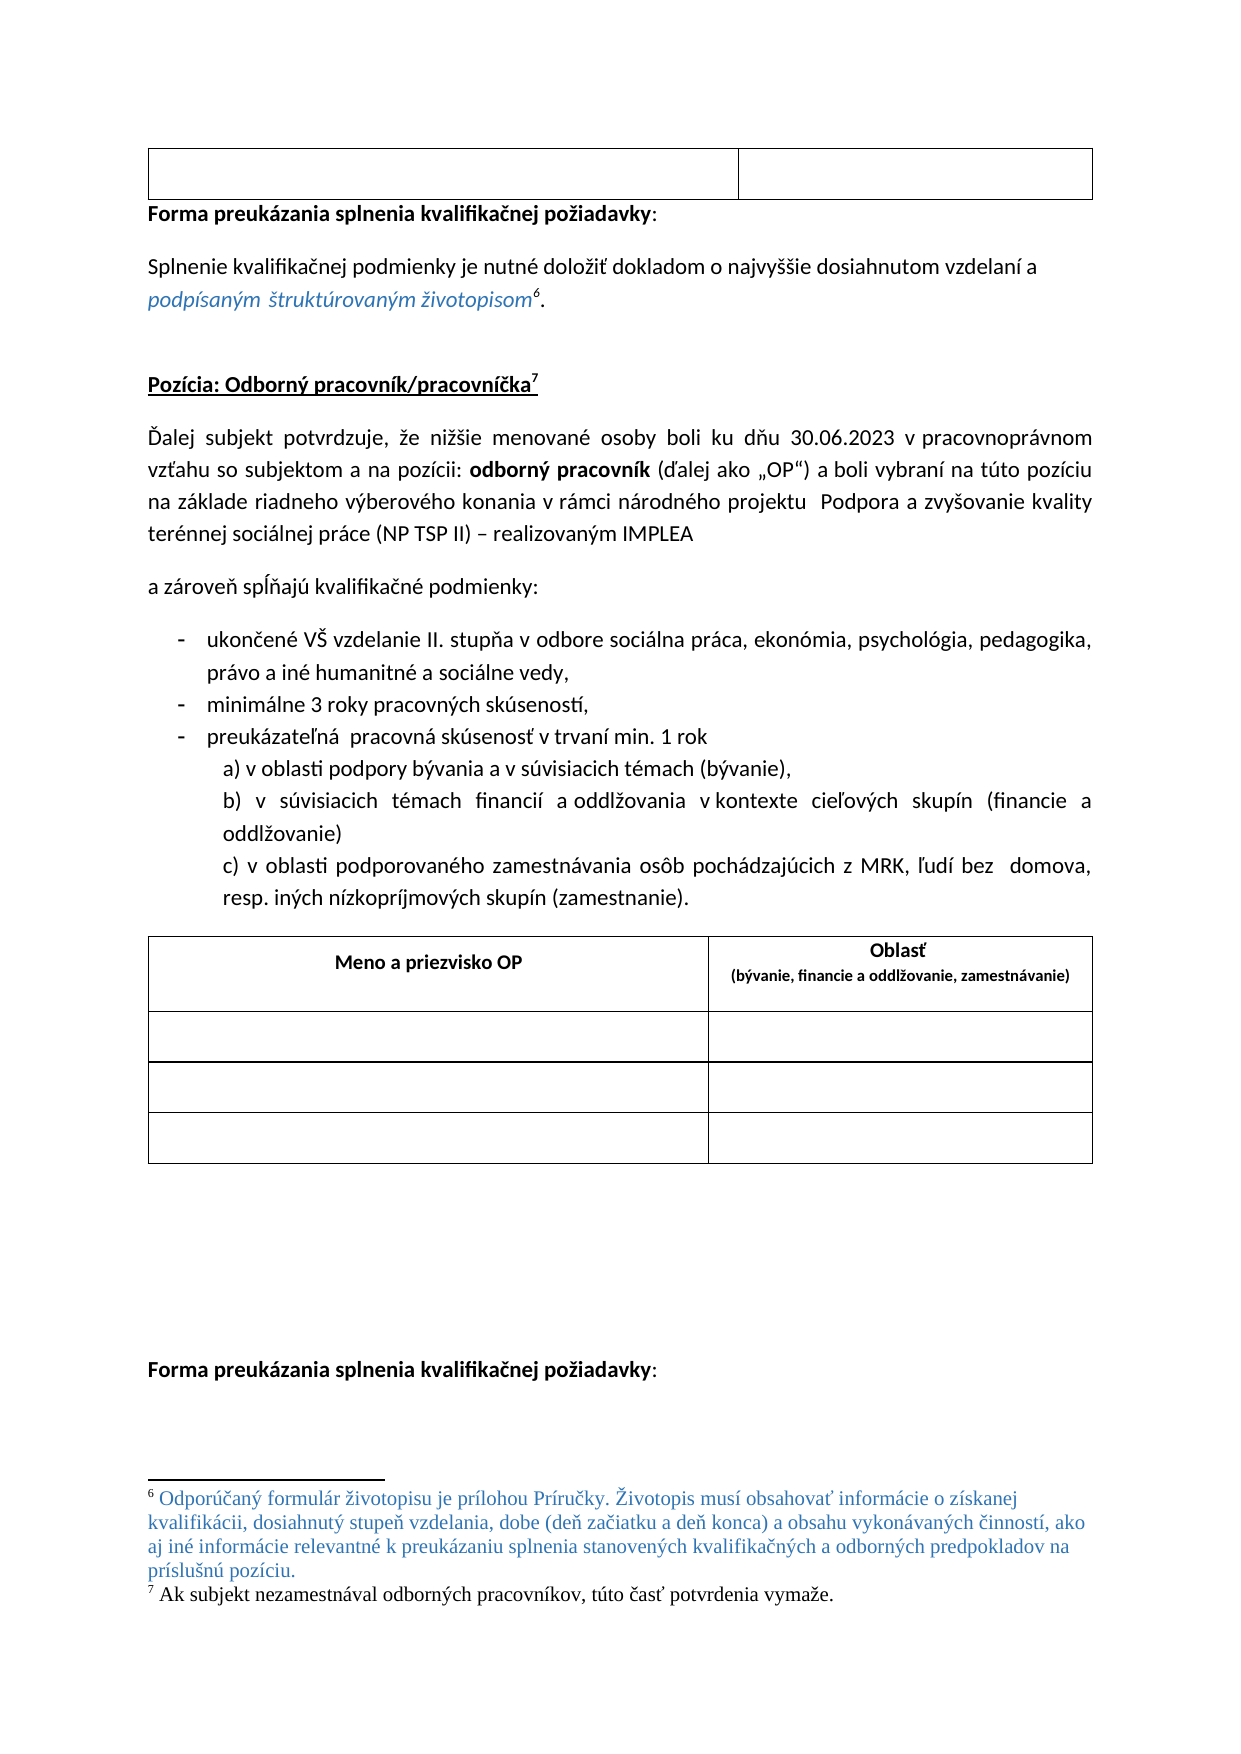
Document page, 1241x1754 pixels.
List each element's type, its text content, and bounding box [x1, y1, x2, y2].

text Pozícia: Odborný pracovník/pracovníčka [148, 370, 1093, 398]
table_header Meno a priezvisko OP [149, 937, 708, 1011]
table_header Oblasť (bývanie, financie a oddlžovanie, zamestnávanie) [709, 937, 1092, 1011]
table_cell [709, 1063, 1092, 1112]
text Splnenie kvalifikačnej podmienky je nutné doložiť dokladom o najvyššie dosiahnutom vzdelaní a podpísaným štruktúrovaným životopisom. [148, 252, 1093, 345]
text Ďalej subjekt potvrdzuje, že nižšie menované osoby boli ku dňu 30.06.2023 v pracovnoprávnom vzťahu so subjektom a na pozícii: odborný pracovník (ďalej ako „OP“) a boli vybraní na túto pozíciu na základe riadneho výberového konania v rámci národného projektu Podpora a zvyšovanie kvality terénnej sociálnej práce (NP TSP II) – realizovaným IMPLEA [148, 423, 1093, 547]
text a) v oblasti podpory bývania a v súvisiacich témach (bývanie), b) v súvisiacich témach financií a oddlžovania v kontexte cieľových skupín (financie a oddlžovanie) c) v oblasti podporovaného zamestnávania osôb pochádzajúcich z MRK, ľudí bez domova, resp. iných nízkopríjmových skupín (zamestnanie). [223, 754, 1093, 911]
text a zároveň spĺňajú kvalifikačné podmienky: [148, 572, 1093, 601]
list preukázateľná pracovná skúsenosť v trvaní min. 1 rok [177, 722, 1093, 750]
text Forma preukázania splnenia kvalifikačnej požiadavky: [148, 1355, 1093, 1383]
table_cell [709, 1113, 1092, 1163]
list ukončené VŠ vzdelanie II. stupňa v odbore sociálna práca, ekonómia, psychológia, pedagogika, právo a iné humanitné a sociálne vedy, [177, 626, 1093, 686]
table_cell [739, 149, 1092, 198]
table_cell [709, 1012, 1092, 1061]
table_cell [149, 1113, 708, 1163]
table_cell [149, 1063, 708, 1112]
table_cell [149, 149, 738, 198]
list minimálne 3 roky pracovných skúseností, [177, 690, 1093, 718]
text Forma preukázania splnenia kvalifikačnej požiadavky: [148, 200, 1093, 227]
table_cell [149, 1012, 708, 1061]
